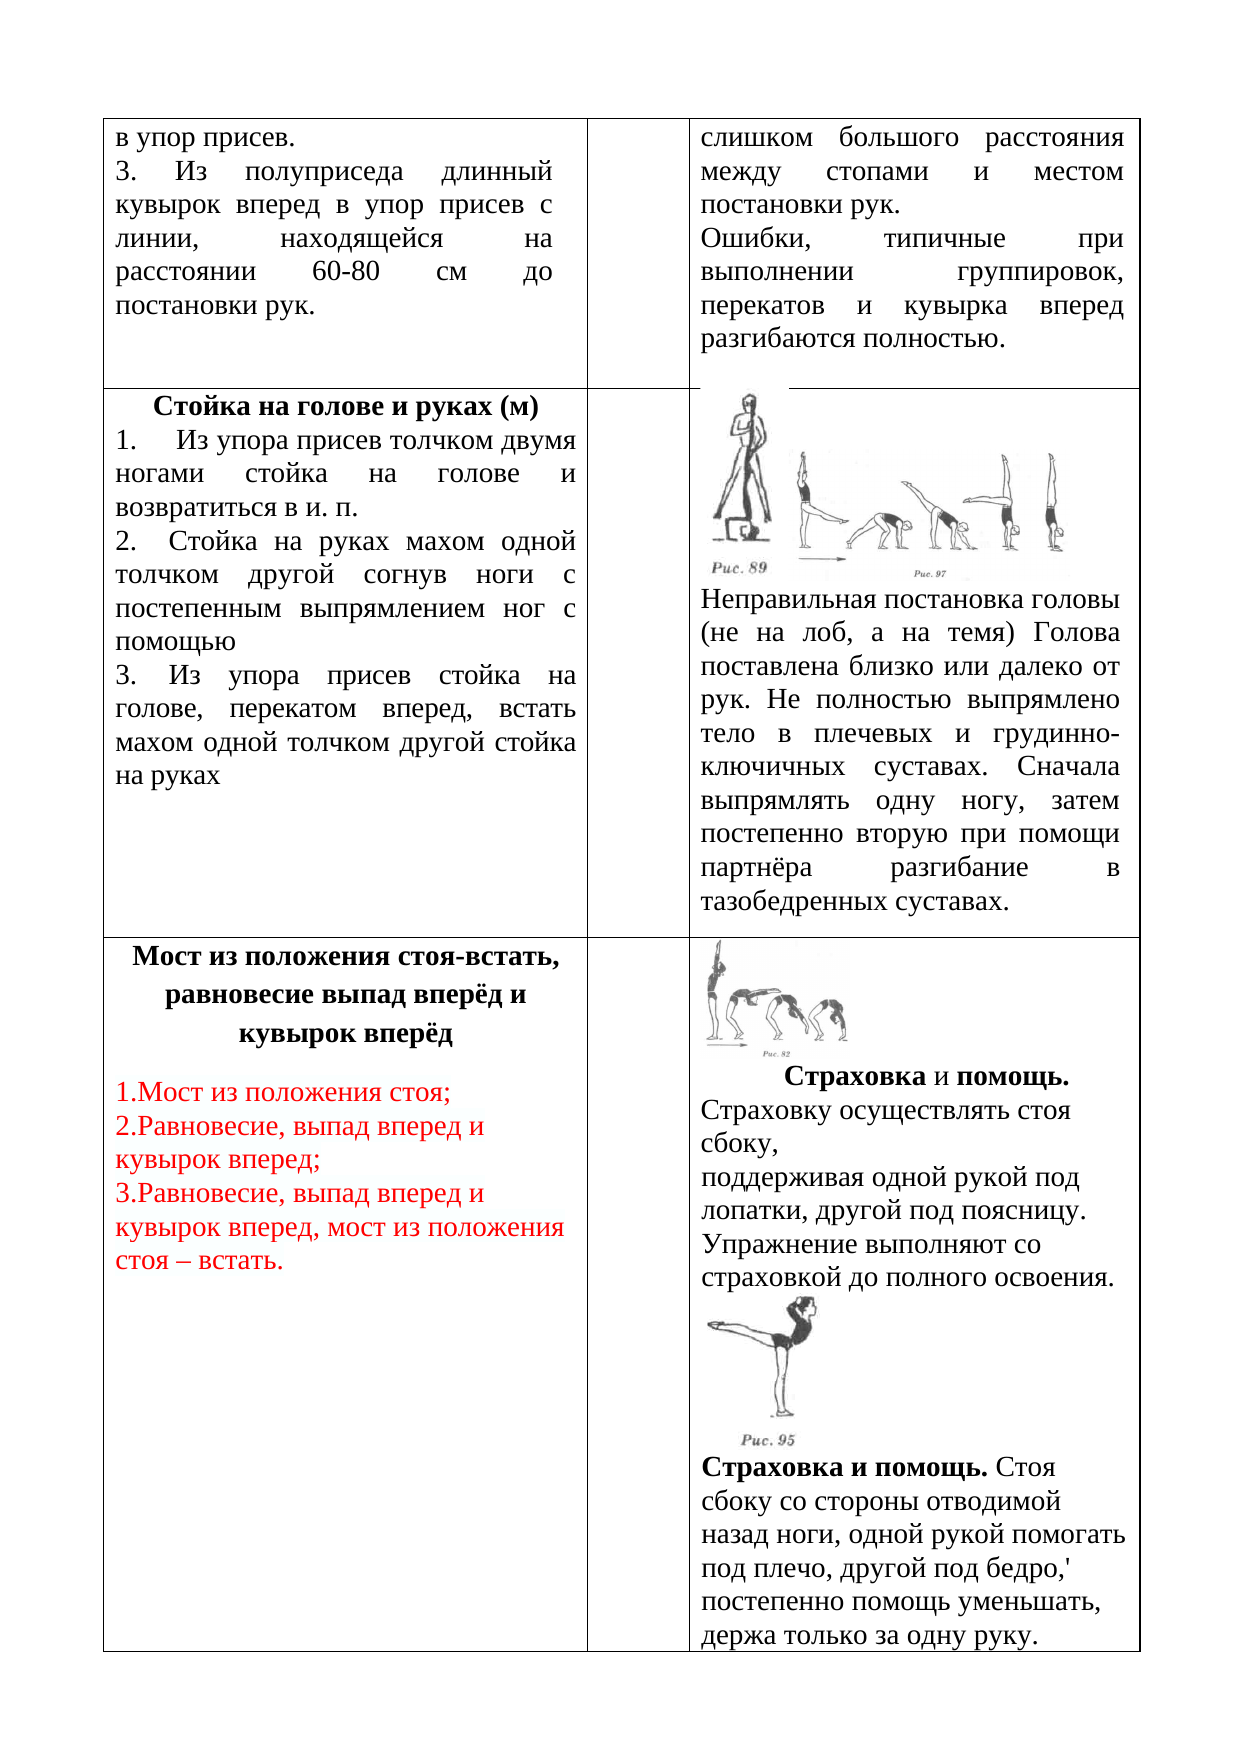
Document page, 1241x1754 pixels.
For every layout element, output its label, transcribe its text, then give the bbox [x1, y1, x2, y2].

table_cell Страховка и помощь. Страховку осуществлять стоя сбоку, поддерживая одной рукой под лопатки, другой под поясницу. Упражнение выполняют со страховкой до полного освоения. Страховка и помощь. Стоя сбоку со стороны отводимой назад ноги, одной рукой помогать под плечо, другой под бедро,' постепенно помощь уменьшать, держа только за одну руку. [1082, 938, 1139, 1651]
table_cell Мост из положения стоя-встать, равновесие выпад вперёд и кувырок вперёд 1.Мост из положения стоя; 2.Равновесие, выпад вперед и кувырок вперед; 3.Равновесие, выпад вперед и кувырок вперед, мост из положения стоя – встать. [104, 938, 587, 1651]
picture [700, 388, 1071, 581]
table_cell Неправильная постановка головы (не на лоб, а на темя) Голова поставлена близко или далеко от рук. Не полностью выпрямлено тело в плечевых и грудинно-ключичных суставах. Сначала выпрямлять одну ногу, затем постепенно вторую при помощи партнёра разгибание в тазобедренных суставах. [690, 389, 1139, 937]
table_cell [588, 389, 689, 937]
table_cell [104, 119, 587, 387]
picture [701, 1293, 826, 1450]
picture [700, 938, 850, 1059]
table_cell [588, 119, 689, 387]
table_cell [690, 119, 1139, 387]
table_cell Стойка на голове и руках (м) Из упора присев толчком двумя ногами стойка на голове и возвратиться в и. п. Стойка на руках махом одной толчком другой согнув ноги с постепенным выпрямлением ног с помощью Из упора присев стойка на голове, перекатом вперед, встать махом одной толчком другой стойка на руках [104, 389, 587, 937]
table_cell Страховка и помощь. Страховку осуществлять стоя сбоку, поддерживая одной рукой под лопатки, другой под поясницу. Упражнение выполняют со страховкой до полного освоения. Страховка и помощь. Стоя сбоку со стороны отводимой назад ноги, одной рукой помогать под плечо, другой под бедро,' постепенно помощь уменьшать, держа только за одну руку. [690, 938, 724, 1651]
table_cell [588, 938, 689, 1651]
